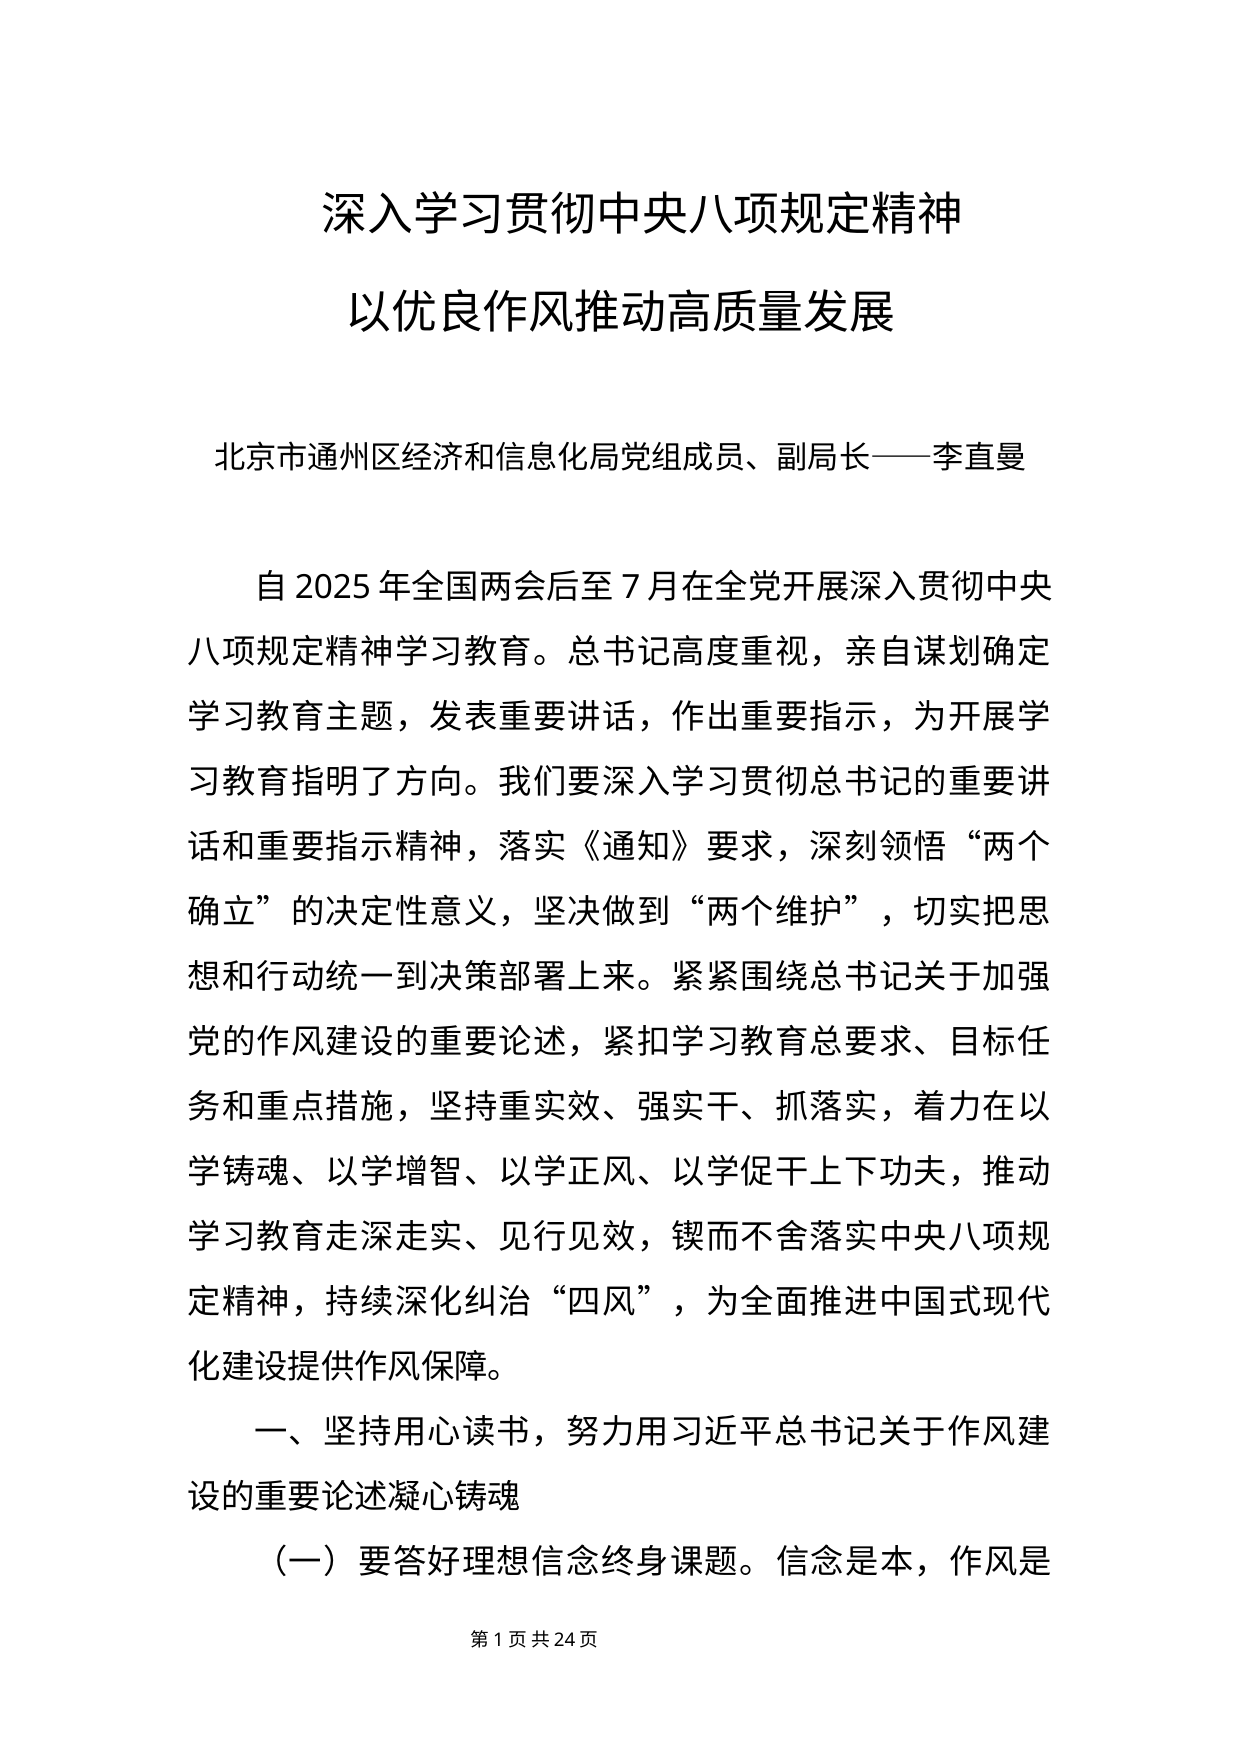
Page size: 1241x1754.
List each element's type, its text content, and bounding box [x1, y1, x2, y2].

text 自2025年全国两会后至7月在全党开展深入贯彻中央八项规定精神学习教育。总书记高度重视，亲自谋划确定学习教育主题，发表重要讲话，作出重要指示，为开展学习教育指明了方向。我们要深入学习贯彻总书记的重要讲话和重要指示精神，落实《通知》要求，深刻领悟“两个确立”的决定性意义，坚决做到“两个维护”，切实把思想和行动统一到决策部署上来。紧紧围绕总书记关于加强党的作风建设的重要论述，紧扣学习教育总要求、目标任务和重点措施，坚持重实效、强实干、抓落实，着力在以学铸魂、以学增智、以学正风、以学促干上下功夫，推动学习教育走深走实、见行见效，锲而不舍落实中央八项规定精神，持续深化纠治“四风”，为全面推进中国式现代化建设提供作风保障。 [187, 552, 1053, 1397]
text 一、坚持用心读书，努力用习近平总书记关于作风建设的重要论述凝心铸魂 [187, 1397, 1053, 1527]
text 以优良作风推动高质量发展 [187, 259, 1053, 357]
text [187, 1527, 1053, 1592]
text 北京市通州区经济和信息化局党组成员、副局长——李直曼 [187, 422, 1053, 487]
text 深入学习贯彻中央八项规定精神 [187, 162, 1053, 259]
